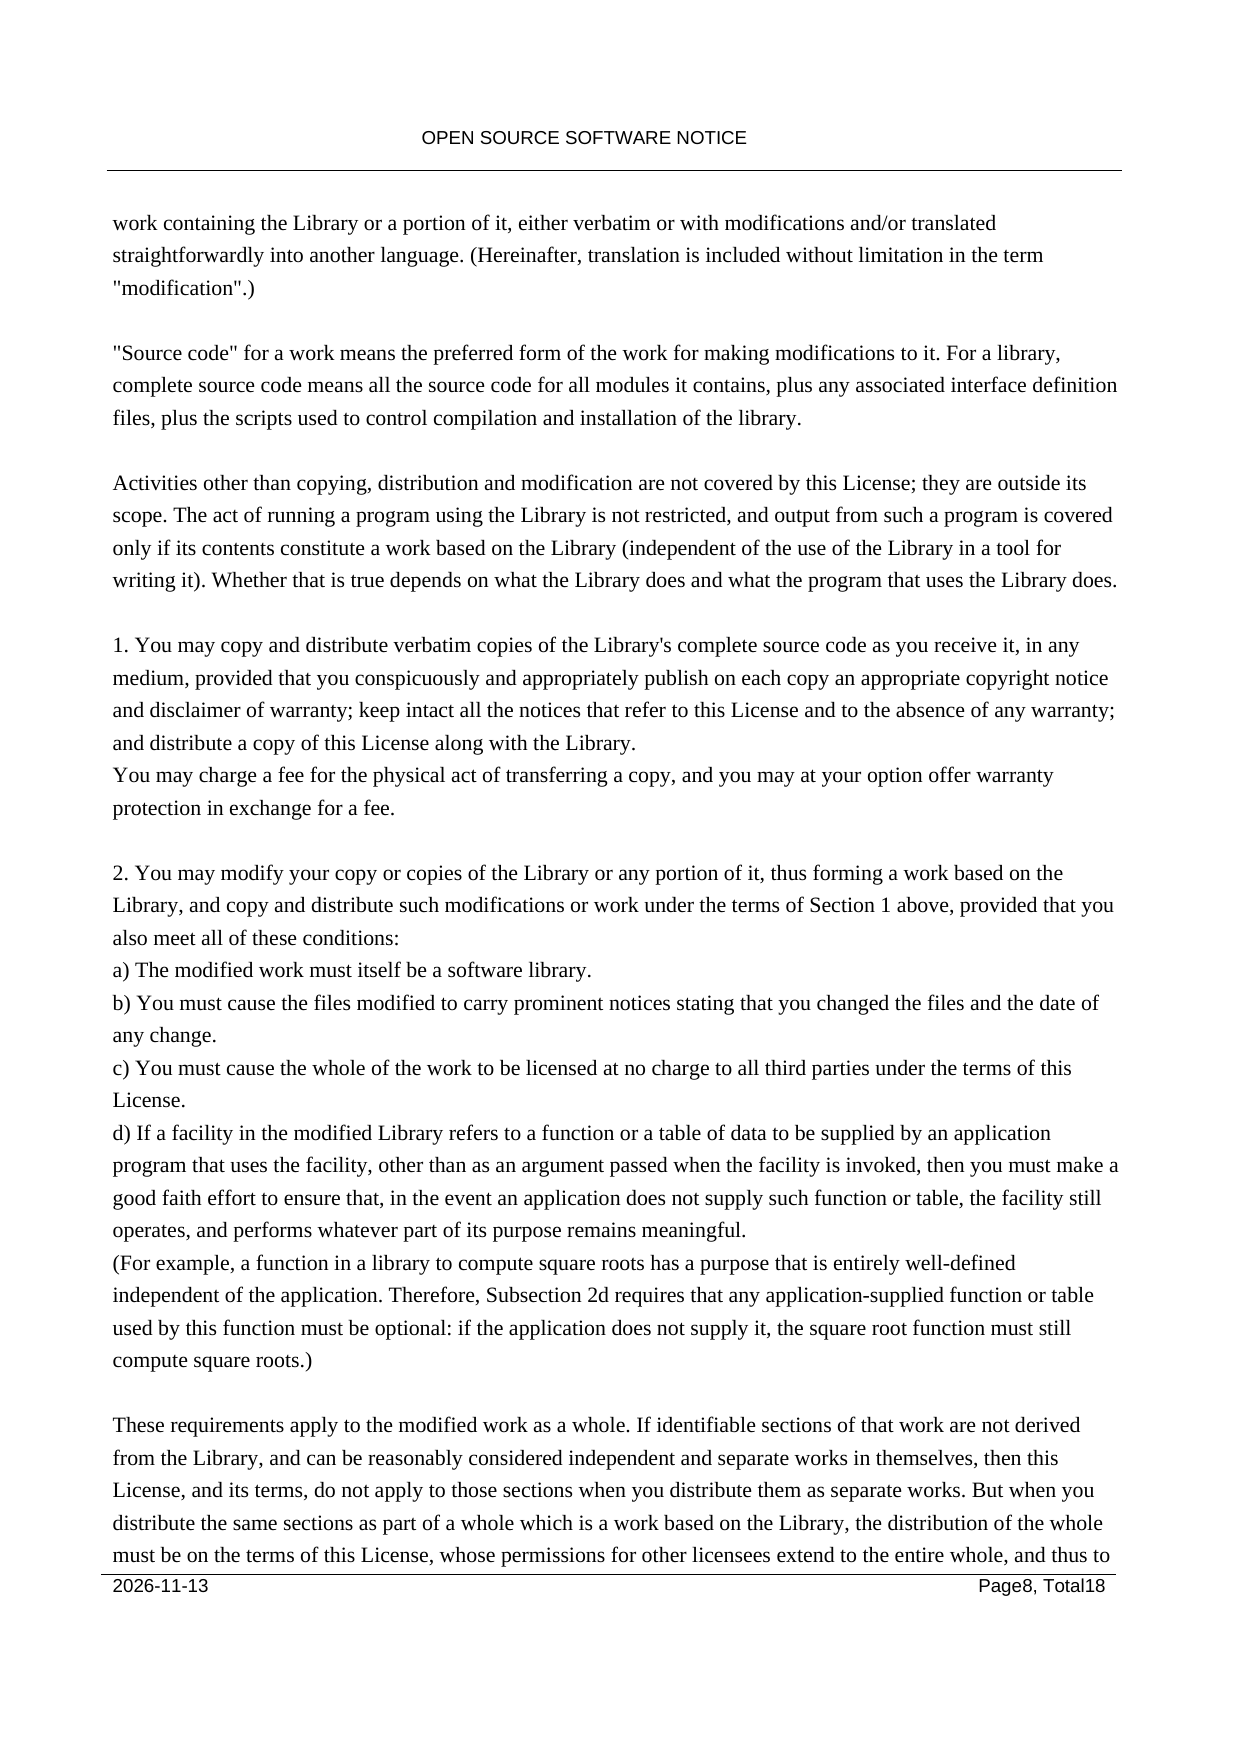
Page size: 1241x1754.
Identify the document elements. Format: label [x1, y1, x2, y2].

text [112, 206, 1128, 1571]
